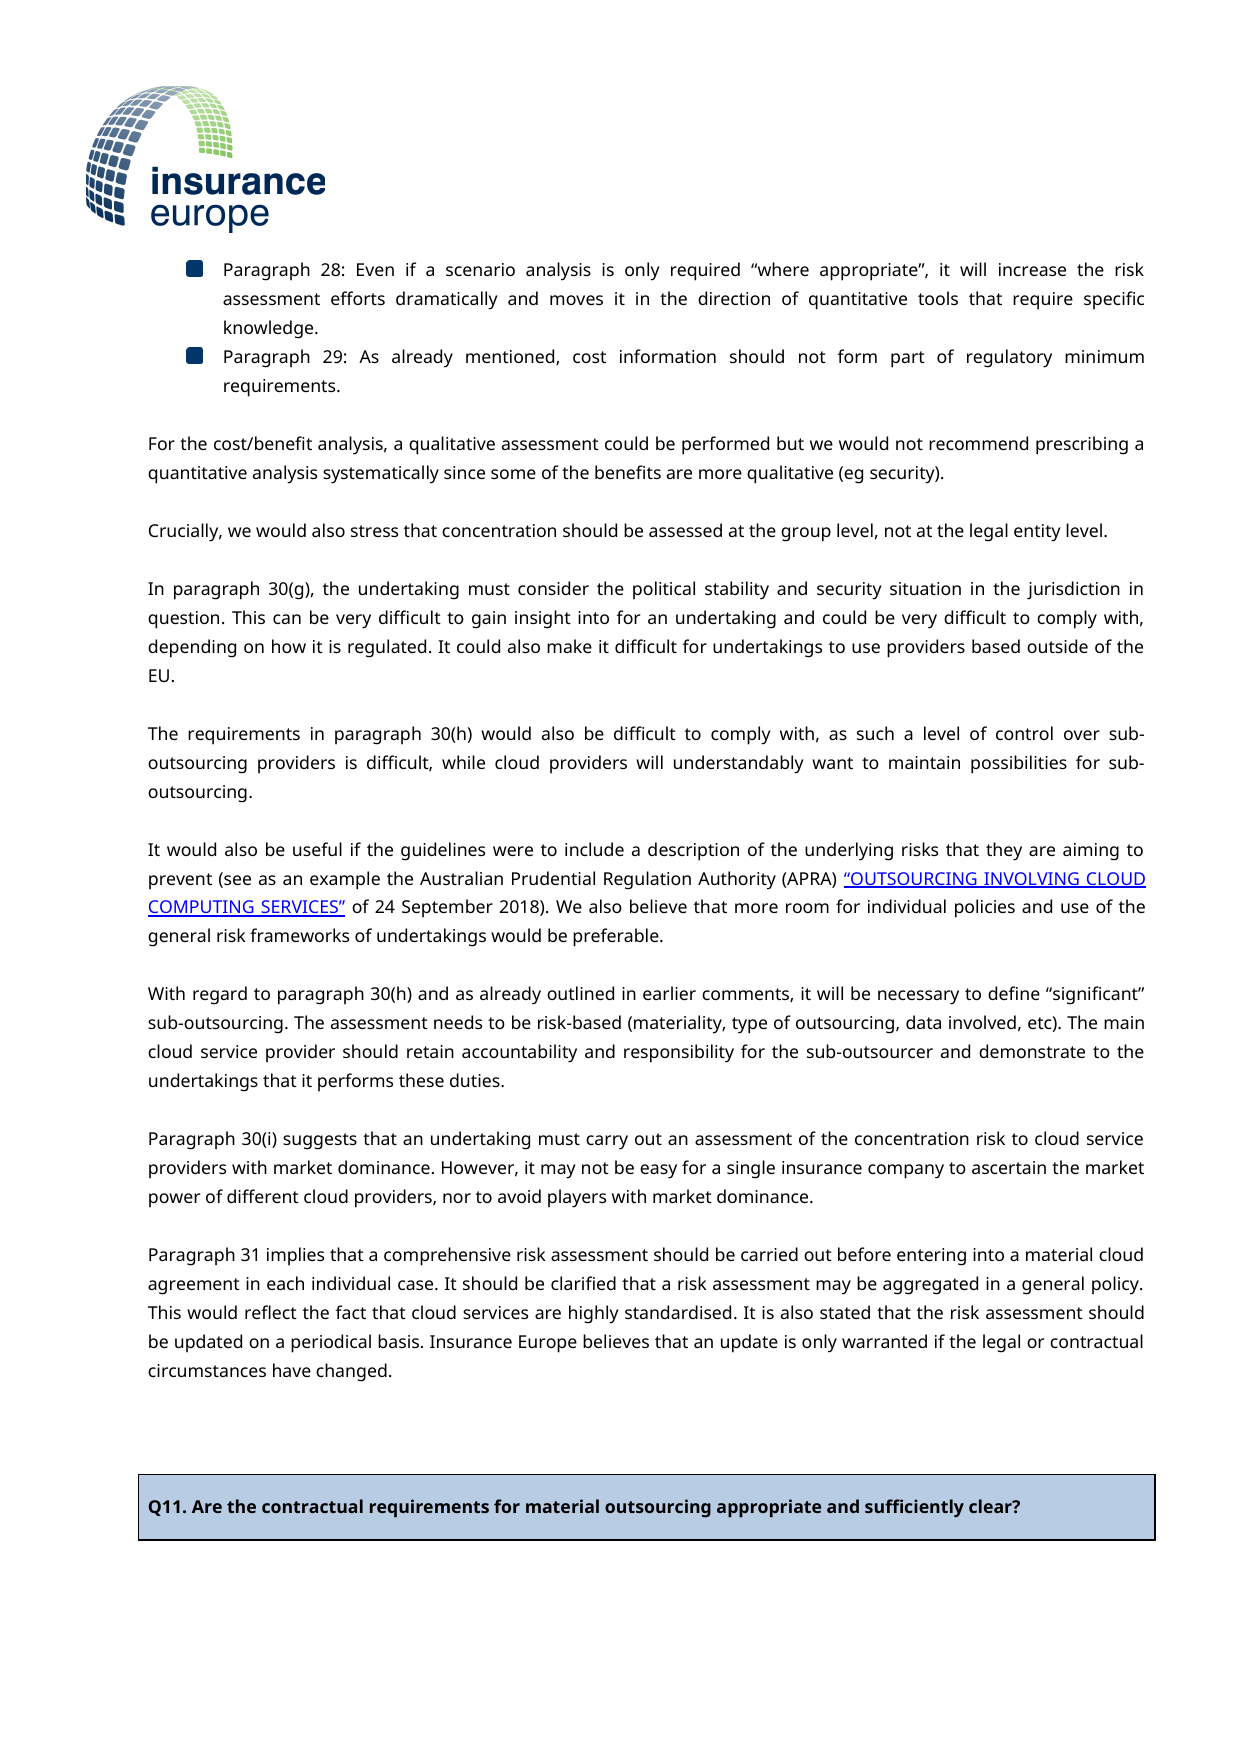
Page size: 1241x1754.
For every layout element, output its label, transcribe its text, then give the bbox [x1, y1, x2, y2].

text Paragraph 29: As already mentioned, cost information should not form part of regulatory minimum requirements. [185, 345, 1146, 398]
picture [186, 260, 203, 277]
text The requirements in paragraph 30(h) would also be difficult to comply with, as such a level of control over sub-outsourcing providers is difficult, while cloud providers will understandably want to maintain possibilities for sub-outsourcing. [148, 721, 1146, 803]
text It would also be useful if the guidelines were to include a description of the underlying risks that they are aiming to prevent (see as an example the Australian Prudential Regulation Authority (APRA) “OUTSOURCING INVOLVING CLOUD COMPUTING SERVICES” of 24 September 2018). We also believe that more room for individual policies and use of the general risk frameworks of undertakings would be preferable. [148, 837, 1146, 948]
text With regard to paragraph 30(h) and as already outlined in earlier comments, it will be necessary to define “significant” sub-outsourcing. The assessment needs to be risk-based (materiality, type of outsourcing, data involved, etc). The main cloud service provider should retain accountability and responsibility for the sub-outsourcer and demonstrate to the undertakings that it performs these duties. [148, 982, 1146, 1093]
text Paragraph 31 implies that a comprehensive risk assessment should be carried out before entering into a material cloud agreement in each individual case. It should be clarified that a risk assessment may be aggregated in a general policy. This would reflect the fact that cloud services are highly standardised. It is also stated that the risk assessment should be updated on a periodical basis. Insurance Europe believes that an update is only warranted if the legal or contractual circumstances have changed. [148, 1242, 1146, 1382]
text Paragraph 30(i) suggests that an undertaking must carry out an assessment of the concentration risk to cloud service providers with market dominance. However, it may not be easy for a single insurance company to ascertain the market power of different cloud providers, nor to avoid players with market dominance. [148, 1127, 1146, 1209]
text For the cost/benefit analysis, a qualitative assessment could be performed but we would not recommend prescribing a quantitative analysis systematically since some of the benefits are more qualitative (eg security). [148, 432, 1146, 485]
text In paragraph 30(g), the undertaking must consider the political stability and security situation in the jurisdiction in question. This can be very difficult to gain insight into for an undertaking and could be very difficult to comply with, depending on how it is regulated. It could also make it difficult for undertakings to use providers based outside of the EU. [148, 576, 1146, 687]
picture [86, 86, 325, 233]
picture [186, 347, 203, 364]
text Paragraph 28: Even if a scenario analysis is only required “where appropriate”, it will increase the risk assessment efforts dramatically and moves it in the direction of quantitative tools that require specific knowledge. [185, 258, 1146, 340]
text Crucially, we would also stress that concentration should be assessed at the group level, not at the legal entity level. [148, 518, 1146, 543]
text Q11. Are the contractual requirements for material outsourcing appropriate and sufficiently clear? [139, 1491, 1154, 1518]
